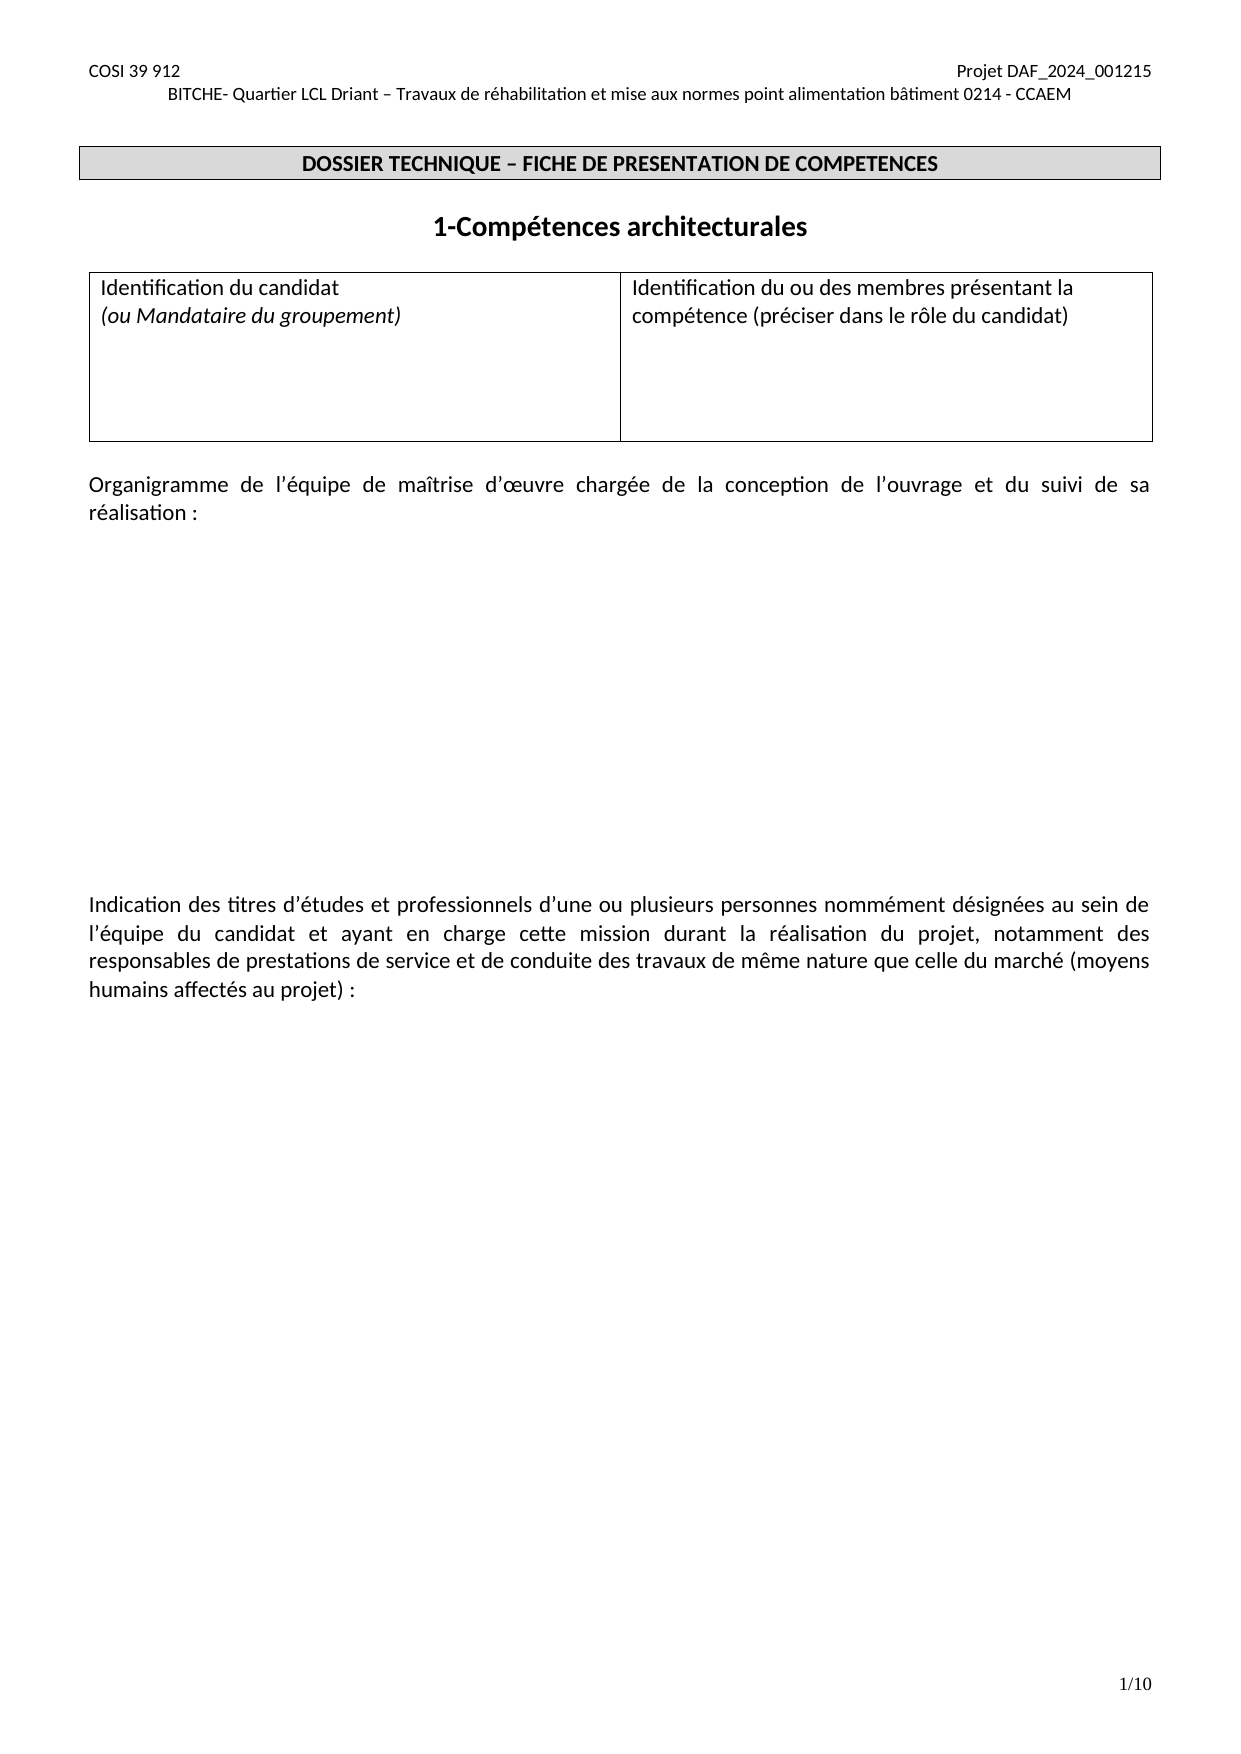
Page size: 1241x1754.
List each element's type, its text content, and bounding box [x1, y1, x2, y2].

text DOSSIER TECHNIQUE – FICHE DE PRESENTATION DE COMPETENCES [80, 147, 1160, 179]
table_header Identification du ou des membres présentant la compétence (préciser dans le rôle du candidat) [621, 273, 1152, 441]
text Indication des titres d’études et professionnels d’une ou plusieurs personnes nommément désignées au sein de l’équipe du candidat et ayant en charge cette mission durant la réalisation du projet, notamment des responsables de prestations de service et de conduite des travaux de même nature que celle du marché (moyens humains affectés au projet) : [89, 891, 1152, 1003]
title 1-Compétences architecturales [89, 208, 1152, 244]
table_header Identification du candidat (ou Mandataire du groupement) [90, 273, 620, 441]
text Organigramme de l’équipe de maîtrise d’œuvre chargée de la conception de l’ouvrage et du suivi de sa réalisation : [89, 470, 1152, 526]
